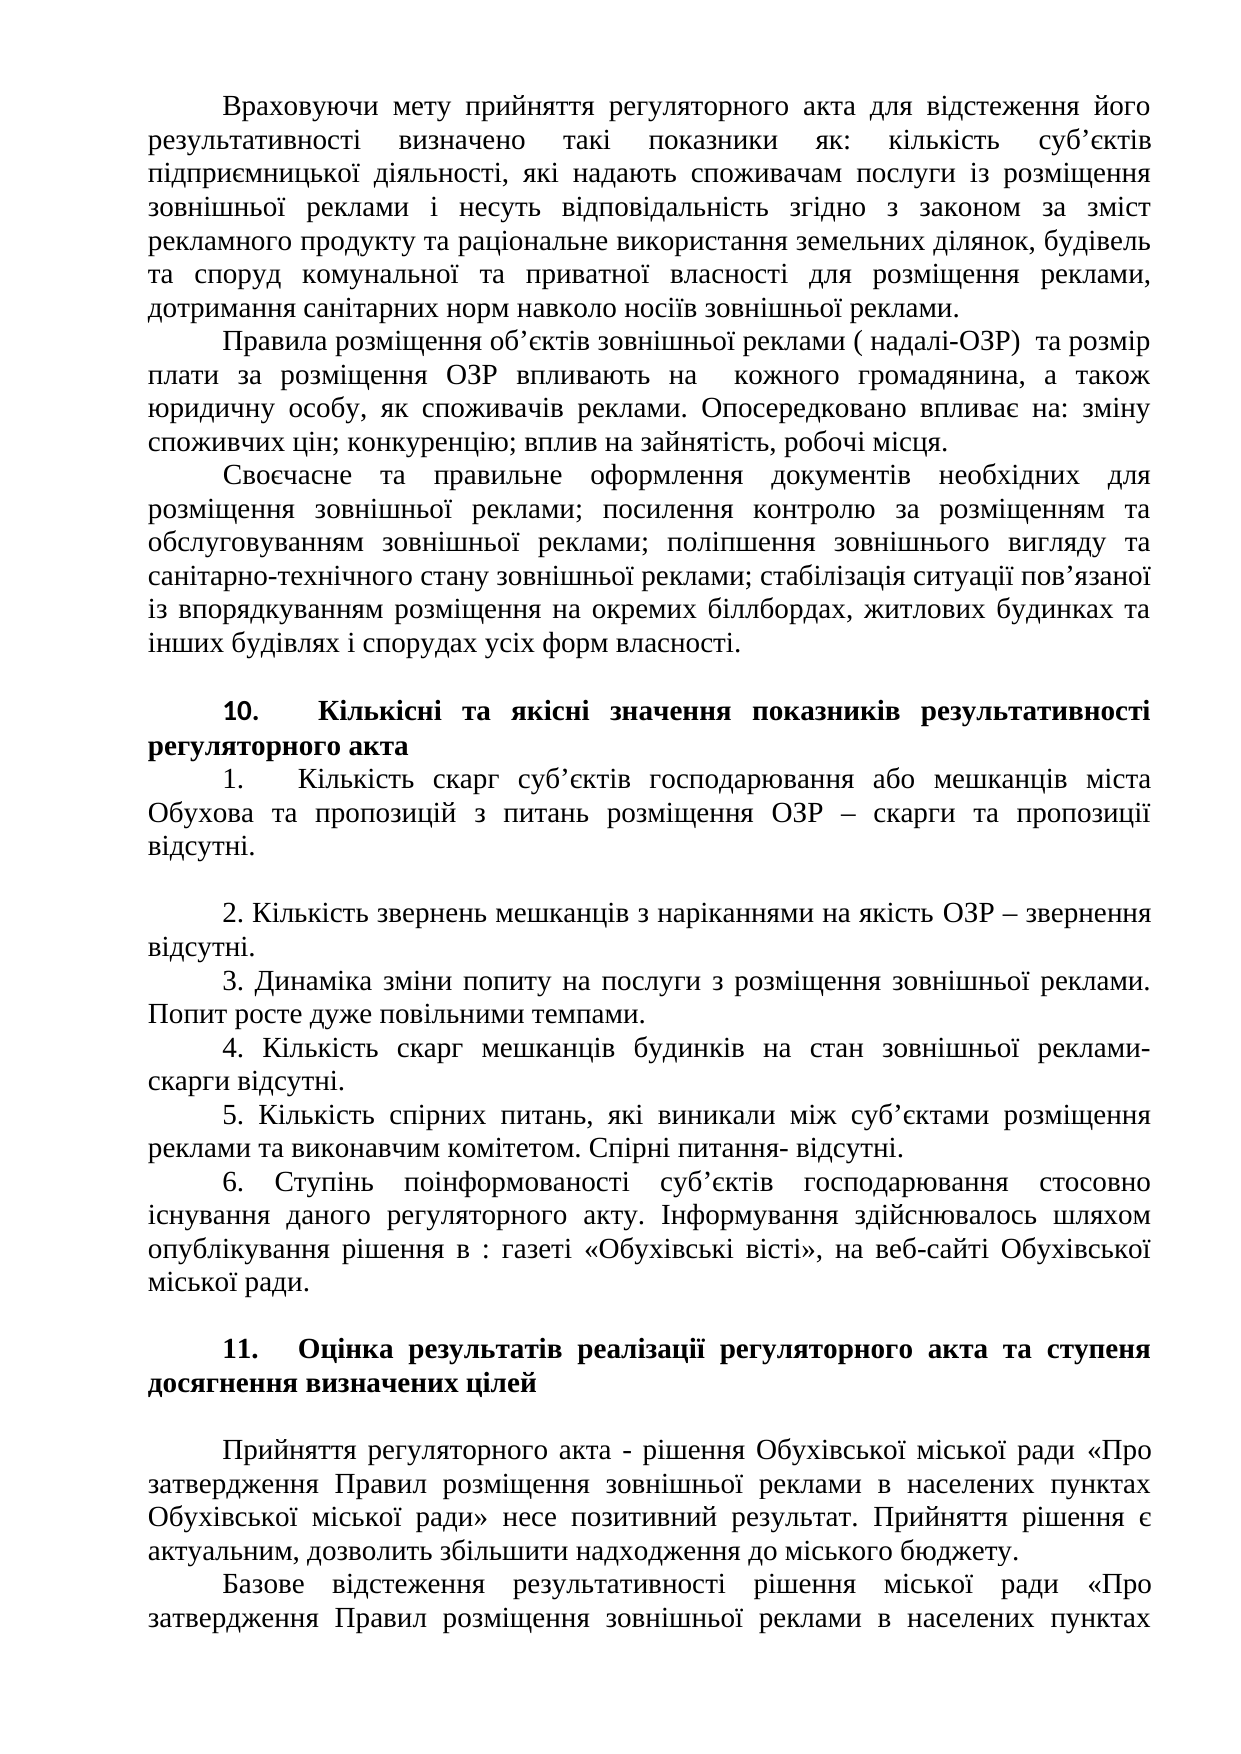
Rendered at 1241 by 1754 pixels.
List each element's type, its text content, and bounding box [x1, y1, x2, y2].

text 4. Кількість скарг мешканців будинків на стан зовнішньої реклами- скарги відсутні. [148, 1030, 1152, 1097]
list Кількісні та якісні значення показників результативності регуляторного акта [148, 692, 1152, 761]
text 2. Кількість звернень мешканців з наріканнями на якість ОЗР – звернення відсутні. [148, 896, 1152, 963]
text Своєчасне та правильне оформлення документів необхідних для розміщення зовнішньої реклами; посилення контролю за розміщенням та обслуговуванням зовнішньої реклами; поліпшення зовнішнього вигляду та санітарно-технічного стану зовнішньої реклами; стабілізація ситуації пов’язаної із впорядкуванням розміщення на окремих біллбордах, житлових будинках та інших будівлях і спорудах усіх форм власності. [148, 457, 1152, 659]
list Кількість скарг суб’єктів господарювання або мешканців міста Обухова та пропозицій з питань розміщення ОЗР – скарги та пропозиції відсутні. [148, 761, 1152, 862]
text Правила розміщення об’єктів зовнішньої реклами ( надалі-ОЗР) та розмір плати за розміщення ОЗР впливають на кожного громадянина, а також юридичну особу, як споживачів реклами. Опосередковано впливає на: зміну споживчих цін; конкуренцію; вплив на зайнятість, робочі місця. [148, 323, 1152, 457]
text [148, 1566, 1152, 1633]
text 5. Кількість спірних питань, які виникали між суб’єктами розміщення реклами та виконавчим комітетом. Спірні питання- відсутні. [148, 1097, 1152, 1164]
list Оцінка результатів реалізації регуляторного акта та ступеня досягнення визначених цілей [148, 1332, 1152, 1399]
text Враховуючи мету прийняття регуляторного акта для відстеження його результативності визначено такі показники як: кількість суб’єктів підприємницької діяльності, які надають споживачам послуги із розміщення зовнішньої реклами і несуть відповідальність згідно з законом за зміст рекламного продукту та раціональне використання земельних ділянок, будівель та споруд комунальної та приватної власності для розміщення реклами, дотримання санітарних норм навколо носіїв зовнішньої реклами. [148, 88, 1152, 323]
text 6. Ступінь поінформованості суб’єктів господарювання стосовно існування даного регуляторного акту. Інформування здійснювалось шляхом опублікування рішення в : газеті «Обухівські вісті», на веб-сайті Обухівської міської ради. [148, 1164, 1152, 1298]
text Прийняття регуляторного акта - рішення Обухівської міської ради «Про затвердження Правил розміщення зовнішньої реклами в населених пунктах Обухівської міської ради» несе позитивний результат. Прийняття рішення є актуальним, дозволить збільшити надходження до міського бюджету. [148, 1432, 1152, 1566]
text 3. Динаміка зміни попиту на послуги з розміщення зовнішньої реклами. Попит росте дуже повільними темпами. [148, 963, 1152, 1030]
